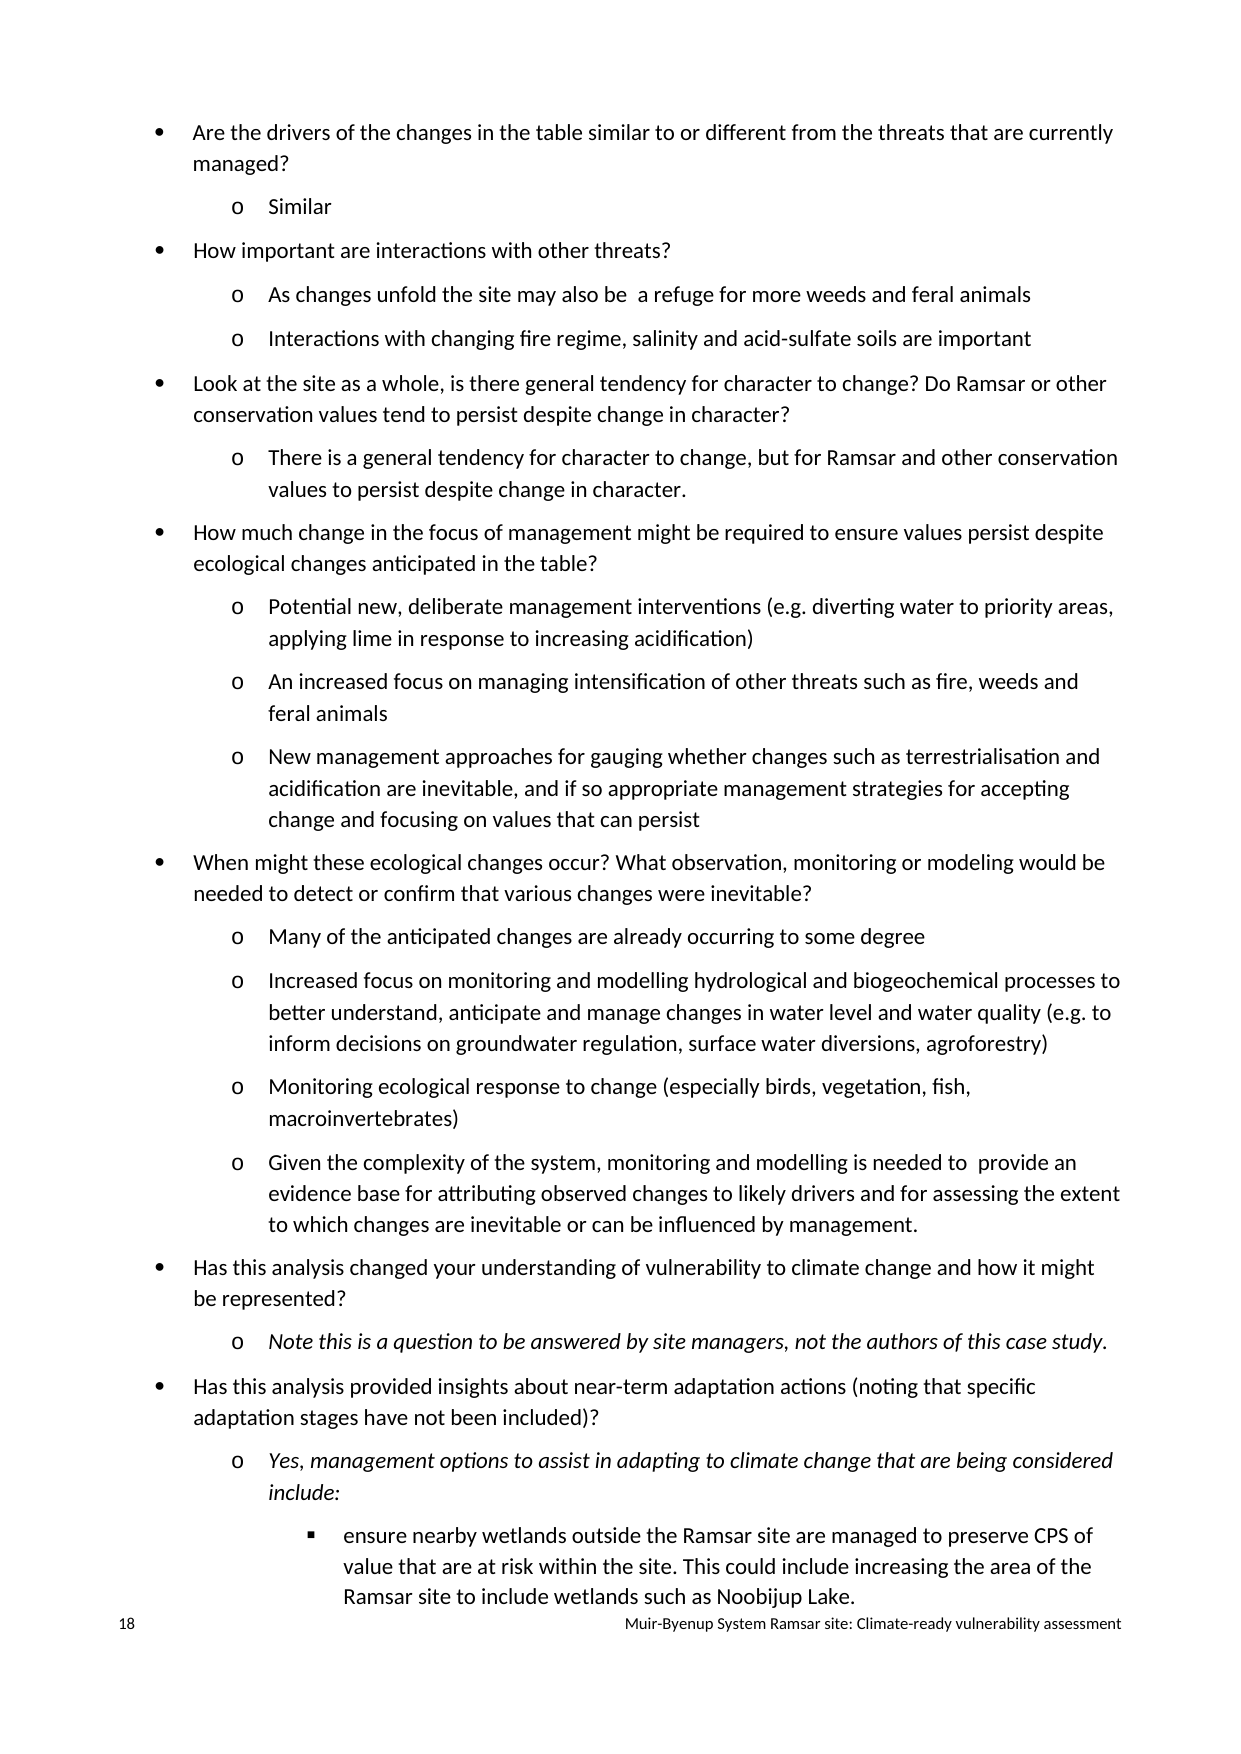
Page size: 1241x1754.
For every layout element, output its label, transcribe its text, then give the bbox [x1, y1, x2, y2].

list Similar [231, 192, 1122, 221]
list Are the drivers of the changes in the table similar to or different from the threats that are currently managed? [155, 118, 1122, 177]
list Has this analysis changed your understanding of vulnerability to climate change and how it might be represented? [156, 1253, 1122, 1312]
list Given the complexity of the system, monitoring and modelling is needed to provide an evidence base for attributing observed changes to likely drivers and for assessing the extent to which changes are inevitable or can be influenced by management. [231, 1148, 1122, 1238]
list As changes unfold the site may also be a refuge for more weeds and feral animals [231, 280, 1122, 309]
list Yes, management options to assist in adapting to climate change that are being considered include: [231, 1446, 1122, 1506]
list How much change in the focus of management might be required to ensure values persist despite ecological changes anticipated in the table? [156, 518, 1122, 577]
list New management approaches for gauging whether changes such as terrestrialisation and acidification are inevitable, and if so appropriate management strategies for accepting change and focusing on values that can persist [231, 742, 1122, 833]
list An increased focus on managing intensification of other threats such as fire, weeds and feral animals [231, 667, 1122, 727]
list ensure nearby wetlands outside the Ramsar site are managed to preserve CPS of value that are at risk within the site. This could include increasing the area of the Ramsar site to include wetlands such as Noobijup Lake. [306, 1521, 1122, 1611]
list Many of the anticipated changes are already occurring to some degree [231, 922, 1122, 951]
list Increased focus on monitoring and modelling hydrological and biogeochemical processes to better understand, anticipate and manage changes in water level and water quality (e.g. to inform decisions on groundwater regulation, surface water diversions, agroforestry) [231, 967, 1122, 1057]
list When might these ecological changes occur? What observation, monitoring or modeling would be needed to detect or confirm that various changes were inevitable? [156, 848, 1122, 907]
list There is a general tendency for character to change, but for Ramsar and other conservation values to persist despite change in character. [231, 443, 1122, 503]
list Has this analysis provided insights about near-term adaptation actions (noting that specific adaptation stages have not been included)? [156, 1372, 1122, 1431]
list Monitoring ecological response to change (especially birds, vegetation, fish, macroinvertebrates) [231, 1072, 1122, 1132]
list How important are interactions with other threats? [156, 237, 1122, 265]
list Note this is a question to be answered by site managers, not the authors of this case study. [231, 1327, 1122, 1357]
list Potential new, deliberate management interventions (e.g. diverting water to priority areas, applying lime in response to increasing acidification) [231, 592, 1122, 652]
list Look at the site as a whole, is there general tendency for character to change? Do Ramsar or other conservation values tend to persist despite change in character? [156, 369, 1122, 428]
list Interactions with changing fire regime, salinity and acid-sulfate soils are important [231, 324, 1122, 354]
